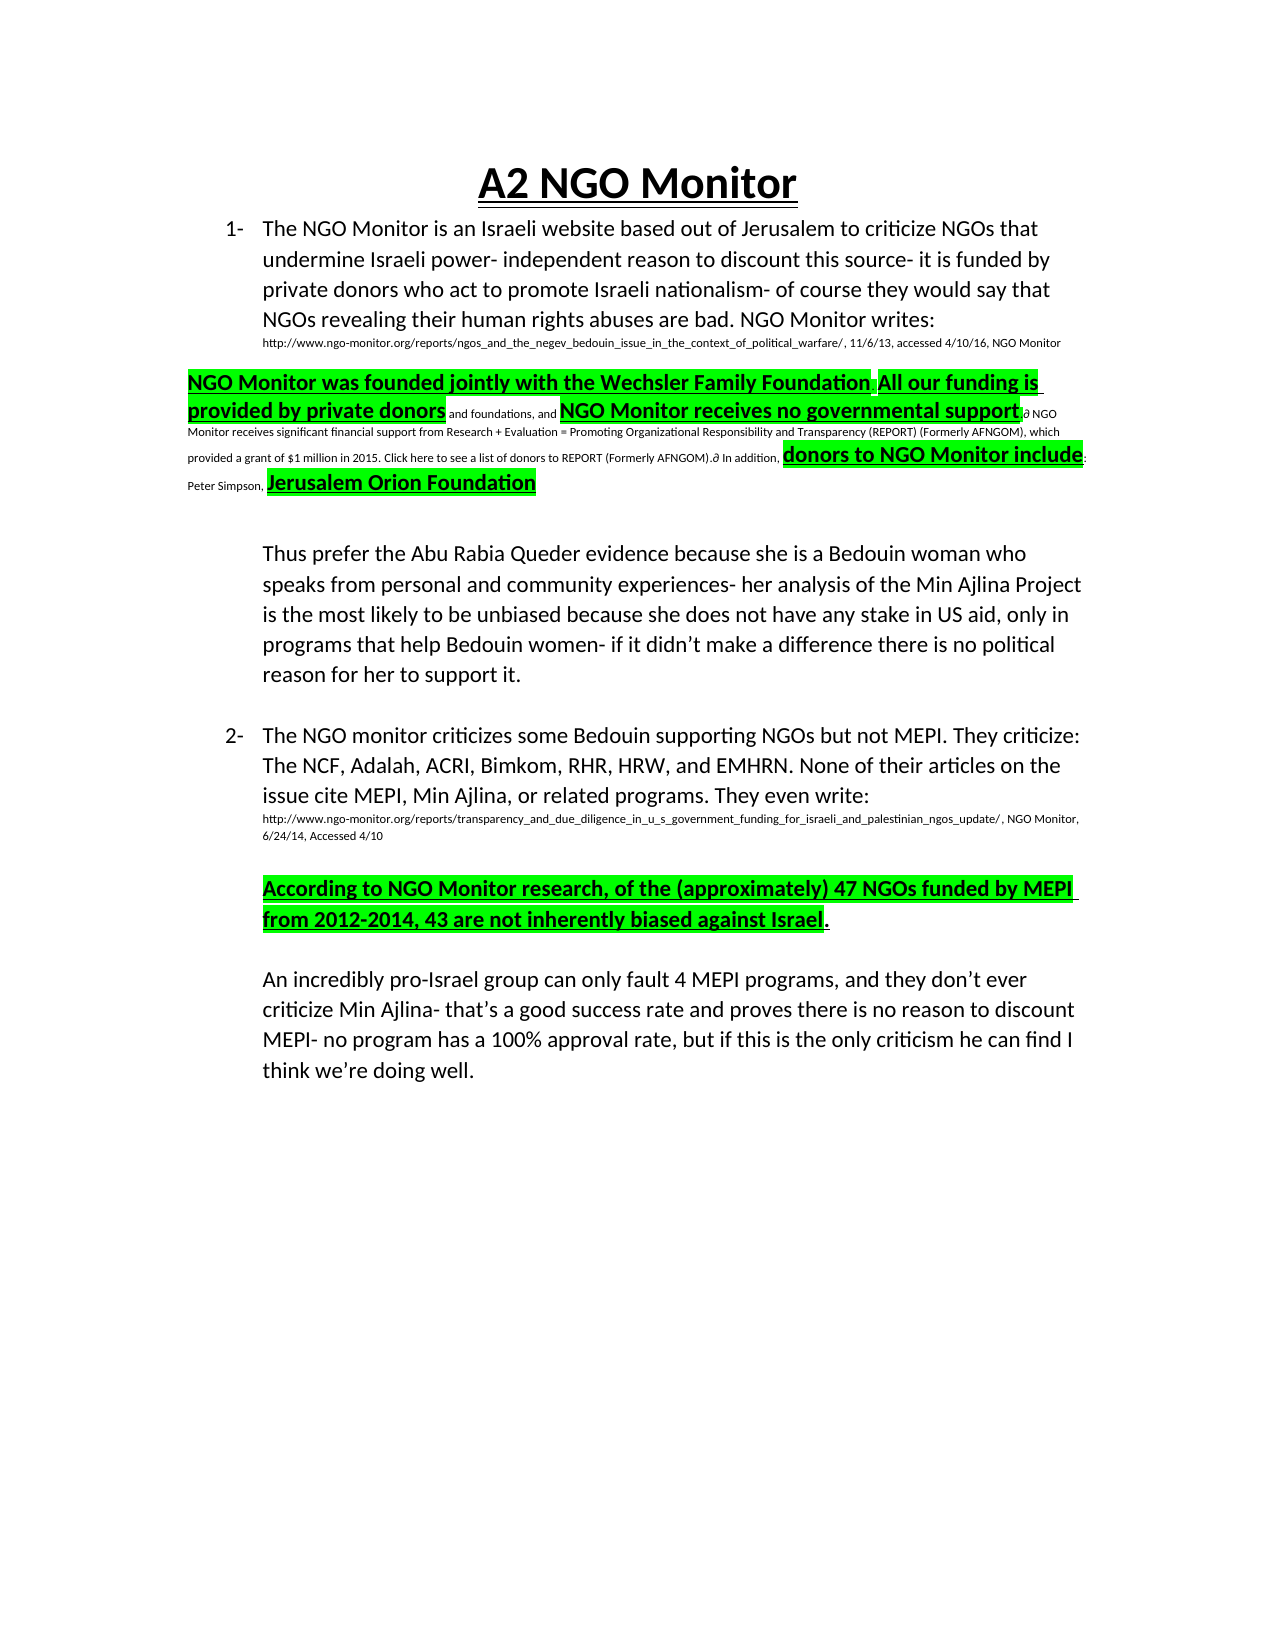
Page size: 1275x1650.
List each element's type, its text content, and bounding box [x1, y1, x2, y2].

list Thus prefer the Abu Rabia Queder evidence because she is a Bedouin woman who speaks from personal and community experiences- her analysis of the Min Ajlina Project is the most likely to be unbiased because she does not have any stake in US aid, only in programs that help Bedouin women- if it didn’t make a difference there is no political reason for her to support it. [262, 539, 1087, 688]
subtitle A2 NGO Monitor [187, 154, 1087, 210]
list The NGO monitor criticizes some Bedouin supporting NGOs but not MEPI. They criticize: The NCF, Adalah, ACRI, Bimkom, RHR, HRW, and EMHRN. None of their articles on the issue cite MEPI, Min Ajlina, or related programs. They even write: [225, 721, 1087, 809]
list The NGO Monitor is an Israeli website based out of Jerusalem to criticize NGOs that undermine Israeli power- independent reason to discount this source- it is funded by private donors who act to promote Israeli nationalism- of course they would say that NGOs revealing their human rights abuses are bad. NGO Monitor writes: [225, 214, 1087, 333]
text NGO Monitor was founded jointly with the Wechsler Family Foundation. All our funding is provided by private donors and foundations, and NGO Monitor receives no governmental support.∂ NGO Monitor receives significant financial support from Research + Evaluation = Promoting Organizational Responsibility and Transparency (REPORT) (Formerly AFNGOM), which provided a grant of $1 million in 2015. Click here to see a list of donors to REPORT (Formerly AFNGOM).∂ In addition, donors to NGO Monitor include: Peter Simpson, Jerusalem Orion Foundation [187, 368, 1087, 496]
list An incredibly pro-Israel group can only fault 4 MEPI programs, and they don’t ever criticize Min Ajlina- that’s a good success rate and proves there is no reason to discount MEPI- no program has a 100% approval rate, but if this is the only criticism he can find I think we’re doing well. [262, 965, 1087, 1084]
list http://www.ngo-monitor.org/reports/ngos_and_the_negev_bedouin_issue_in_the_context_of_political_warfare/, 11/6/13, accessed 4/10/16, NGO Monitor [262, 335, 1087, 351]
list http://www.ngo-monitor.org/reports/transparency_and_due_diligence_in_u_s_government_funding_for_israeli_and_palestinian_ngos_update/, NGO Monitor, 6/24/14, Accessed 4/10 [262, 811, 1087, 843]
list According to NGO Monitor research, of the (approximately) 47 NGOs funded by MEPI from 2012-2014, 43 are not inherently biased against Israel. [262, 874, 1087, 933]
